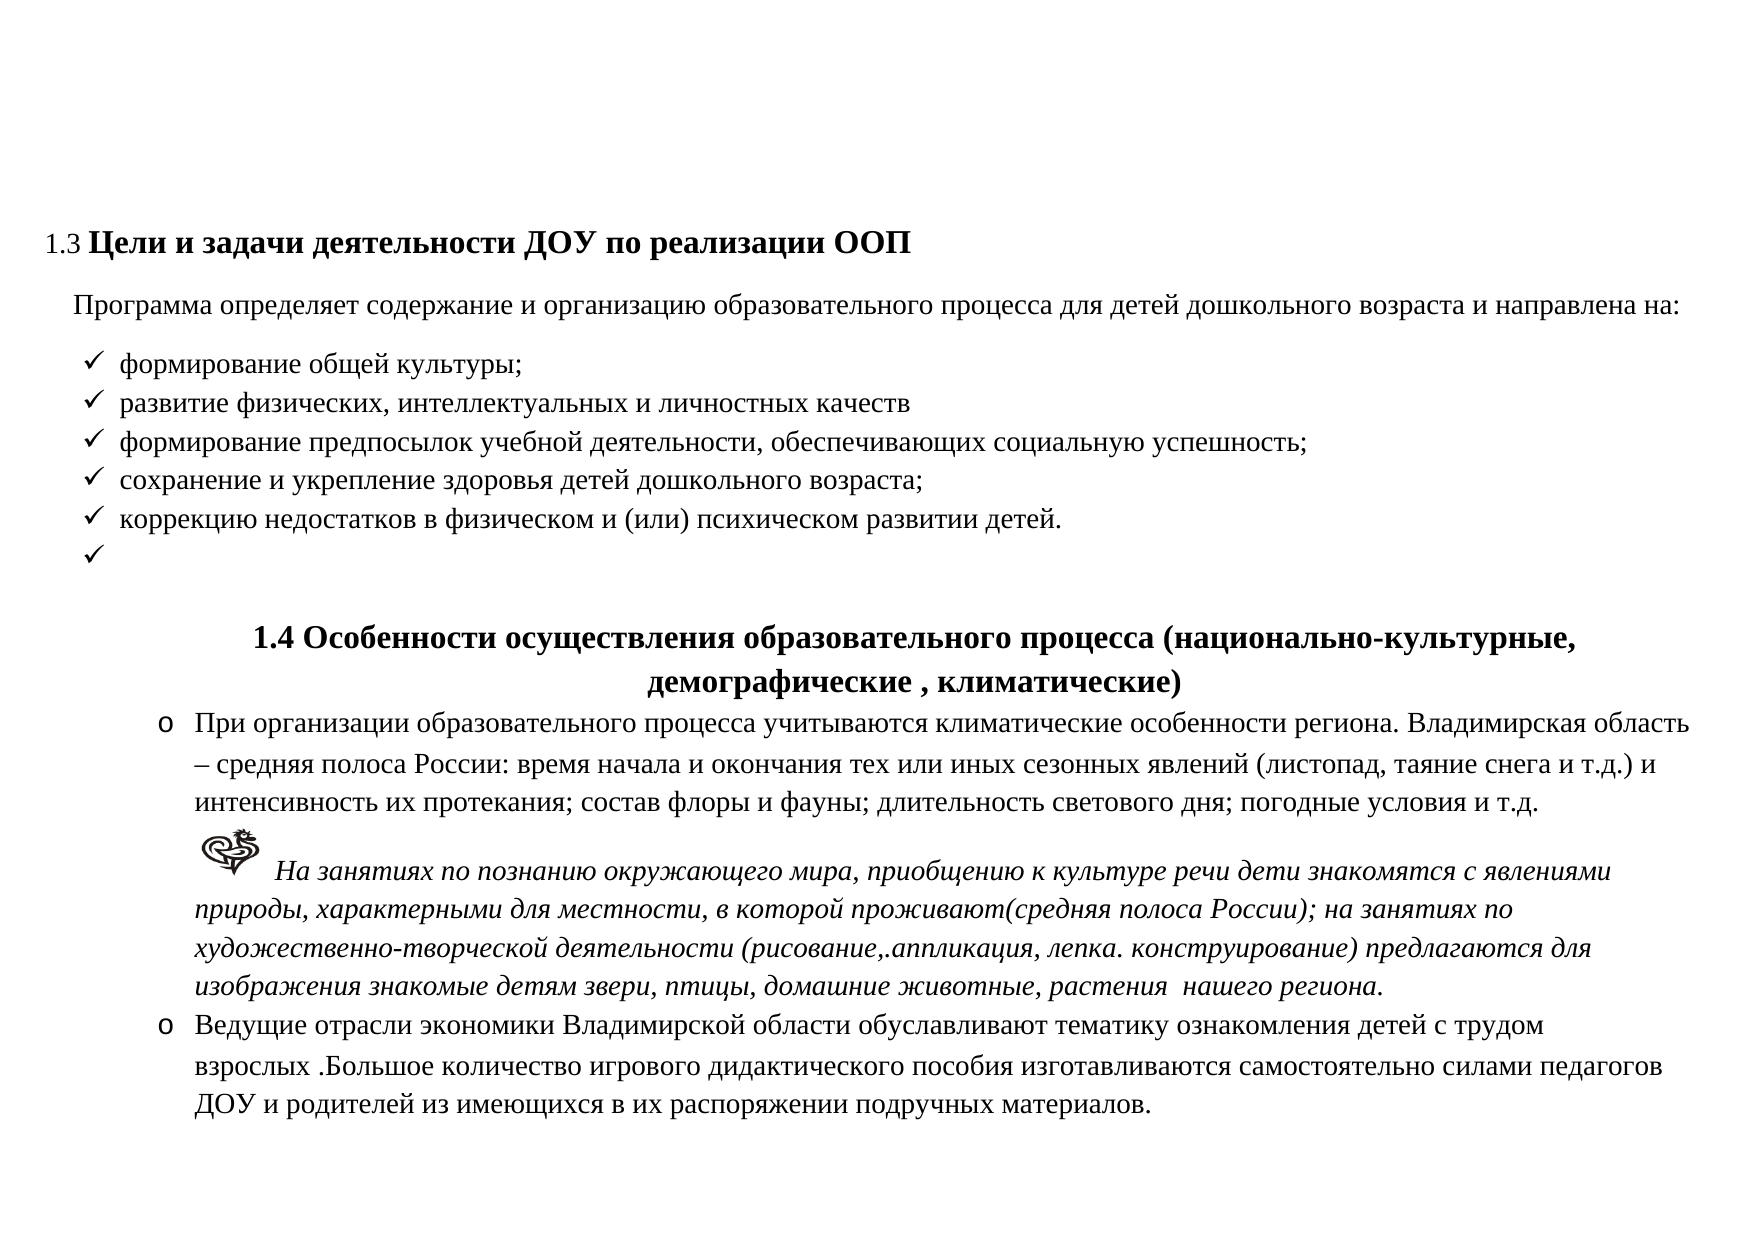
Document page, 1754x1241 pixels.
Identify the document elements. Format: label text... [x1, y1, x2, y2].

list сохранение и укрепление здоровья детей дошкольного возраста; [82, 462, 1709, 496]
list формирование предпосылок учебной деятельности, обеспечивающих социальную успешность; [82, 424, 1709, 457]
text 1.3 Цели и задачи деятельности ДОУ по реализации ООП [44, 222, 1709, 261]
list формирование общей культуры; [82, 346, 1709, 380]
text Программа определяет содержание и организацию образовательного процесса для детей дошкольного возраста и направлена на: [44, 287, 1709, 321]
list На занятиях по познанию окружающего мира, приобщению к культуре речи дети знакомятся с явлениями природы, характерными для местности, в которой проживают(средняя полоса России); на занятиях по художественно-творческой деятельности (рисование,.аппликация, лепка. конструирование) предлагаются для изображения знакомые детям звери, птицы, домашние животные, растения нашего региона. [194, 823, 1709, 1002]
list Ведущие отрасли экономики Владимирской области обуславливают тематику ознакомления детей с трудом взрослых .Большое количество игрового дидактического пособия изготавливаются самостоятельно силами педагогов ДОУ и родителей из имеющихся в их распоряжении подручных материалов. [157, 1007, 1709, 1120]
list развитие физических, интеллектуальных и личностных качеств [82, 385, 1709, 419]
list 1.4 Особенности осуществления образовательного процесса (национально-культурные, демографические , климатические) [119, 617, 1709, 699]
picture [194, 823, 268, 881]
list При организации образовательного процесса учитываются климатические особенности региона. Владимирская область – средняя полоса России: время начала и окончания тех или иных сезонных явлений (листопад, таяние снега и т.д.) и интенсивность их протекания; состав флоры и фауны; длительность светового дня; погодные условия и т.д. [157, 705, 1709, 818]
list коррекцию недостатков в физическом и (или) психическом развитии детей. [82, 501, 1709, 535]
